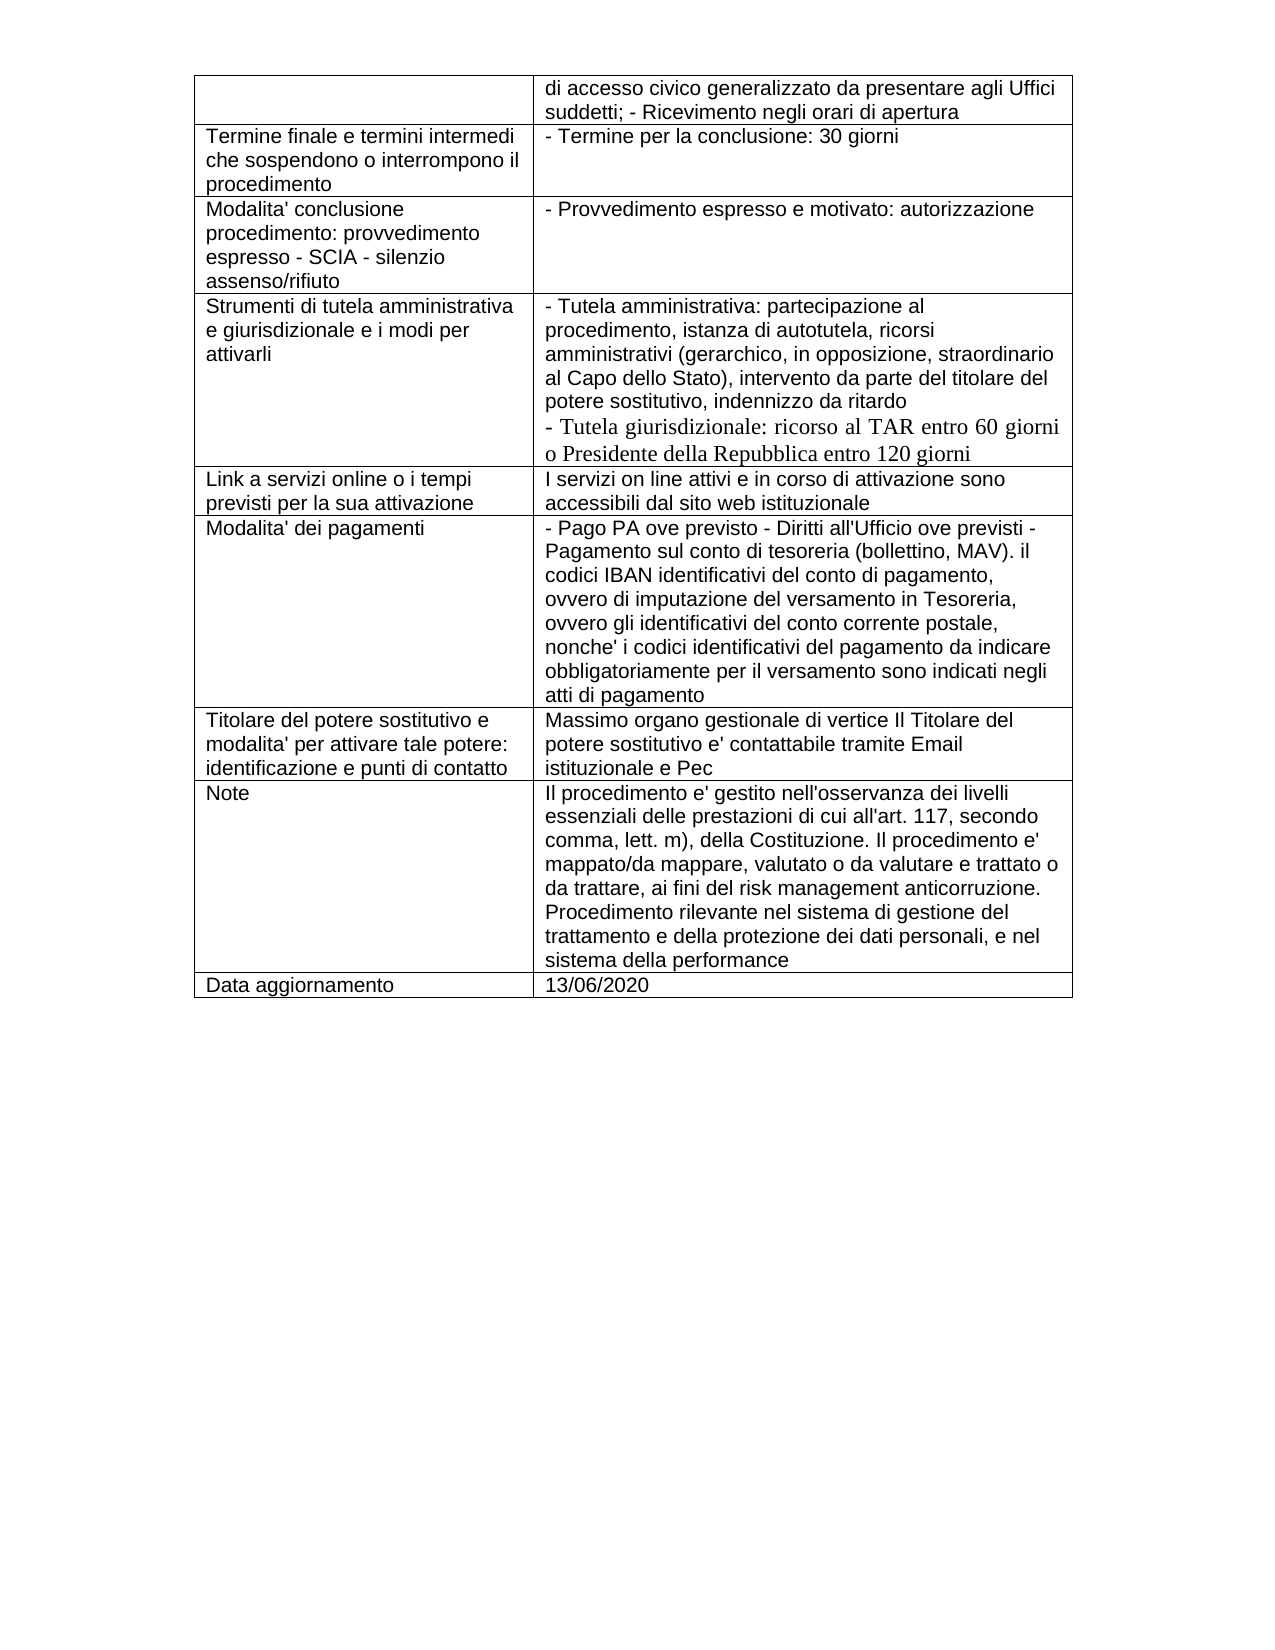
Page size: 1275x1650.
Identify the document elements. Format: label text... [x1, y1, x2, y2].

table_cell Modalita' conclusione procedimento: provvedimento espresso - SCIA - silenzio assenso/rifiuto [195, 197, 533, 293]
table_cell Il procedimento e' gestito nell'osservanza dei livelli essenziali delle prestazioni di cui all'art. 117, secondo comma, lett. m), della Costituzione. Il procedimento e' mappato/da mappare, valutato o da valutare e trattato o da trattare, ai fini del risk management anticorruzione. Procedimento rilevante nel sistema di gestione del trattamento e della protezione dei dati personali, e nel sistema della performance [534, 781, 1072, 972]
table_cell - Pago PA ove previsto - Diritti all'Ufficio ove previsti - Pagamento sul conto di tesoreria (bollettino, MAV). il codici IBAN identificativi del conto di pagamento, ovvero di imputazione del versamento in Tesoreria, ovvero gli identificativi del conto corrente postale, nonche' i codici identificativi del pagamento da indicare obbligatoriamente per il versamento sono indicati negli atti di pagamento [534, 516, 1072, 707]
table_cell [195, 76, 533, 124]
table_cell Modalita' dei pagamenti [195, 516, 533, 707]
table_cell - Tutela amministrativa: partecipazione al procedimento, istanza di autotutela, ricorsi amministrativi (gerarchico, in opposizione, straordinario al Capo dello Stato), intervento da parte del titolare del potere sostitutivo, indennizzo da ritardo - Tutela giurisdizionale: ricorso al TAR entro 60 giorni o Presidente della Repubblica entro 120 giorni [534, 294, 1072, 466]
table_cell Link a servizi online o i tempi previsti per la sua attivazione [195, 467, 533, 515]
table_cell I servizi on line attivi e in corso di attivazione sono accessibili dal sito web istituzionale [534, 467, 1072, 515]
table_cell Data aggiornamento [195, 973, 533, 997]
table_cell Strumenti di tutela amministrativa e giurisdizionale e i modi per attivarli [195, 294, 533, 466]
table_cell - Provvedimento espresso e motivato: autorizzazione [534, 197, 1072, 293]
table_cell Note [195, 781, 533, 972]
table_cell Titolare del potere sostitutivo e modalita' per attivare tale potere: identificazione e punti di contatto [195, 708, 533, 780]
table_cell Massimo organo gestionale di vertice Il Titolare del potere sostitutivo e' contattabile tramite Email istituzionale e Pec [534, 708, 1072, 780]
table_cell Termine finale e termini intermedi che sospendono o interrompono il procedimento [195, 125, 533, 196]
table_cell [534, 76, 1072, 124]
table_cell - Termine per la conclusione: 30 giorni [534, 125, 1072, 196]
table_cell 13/06/2020 [534, 973, 1072, 997]
